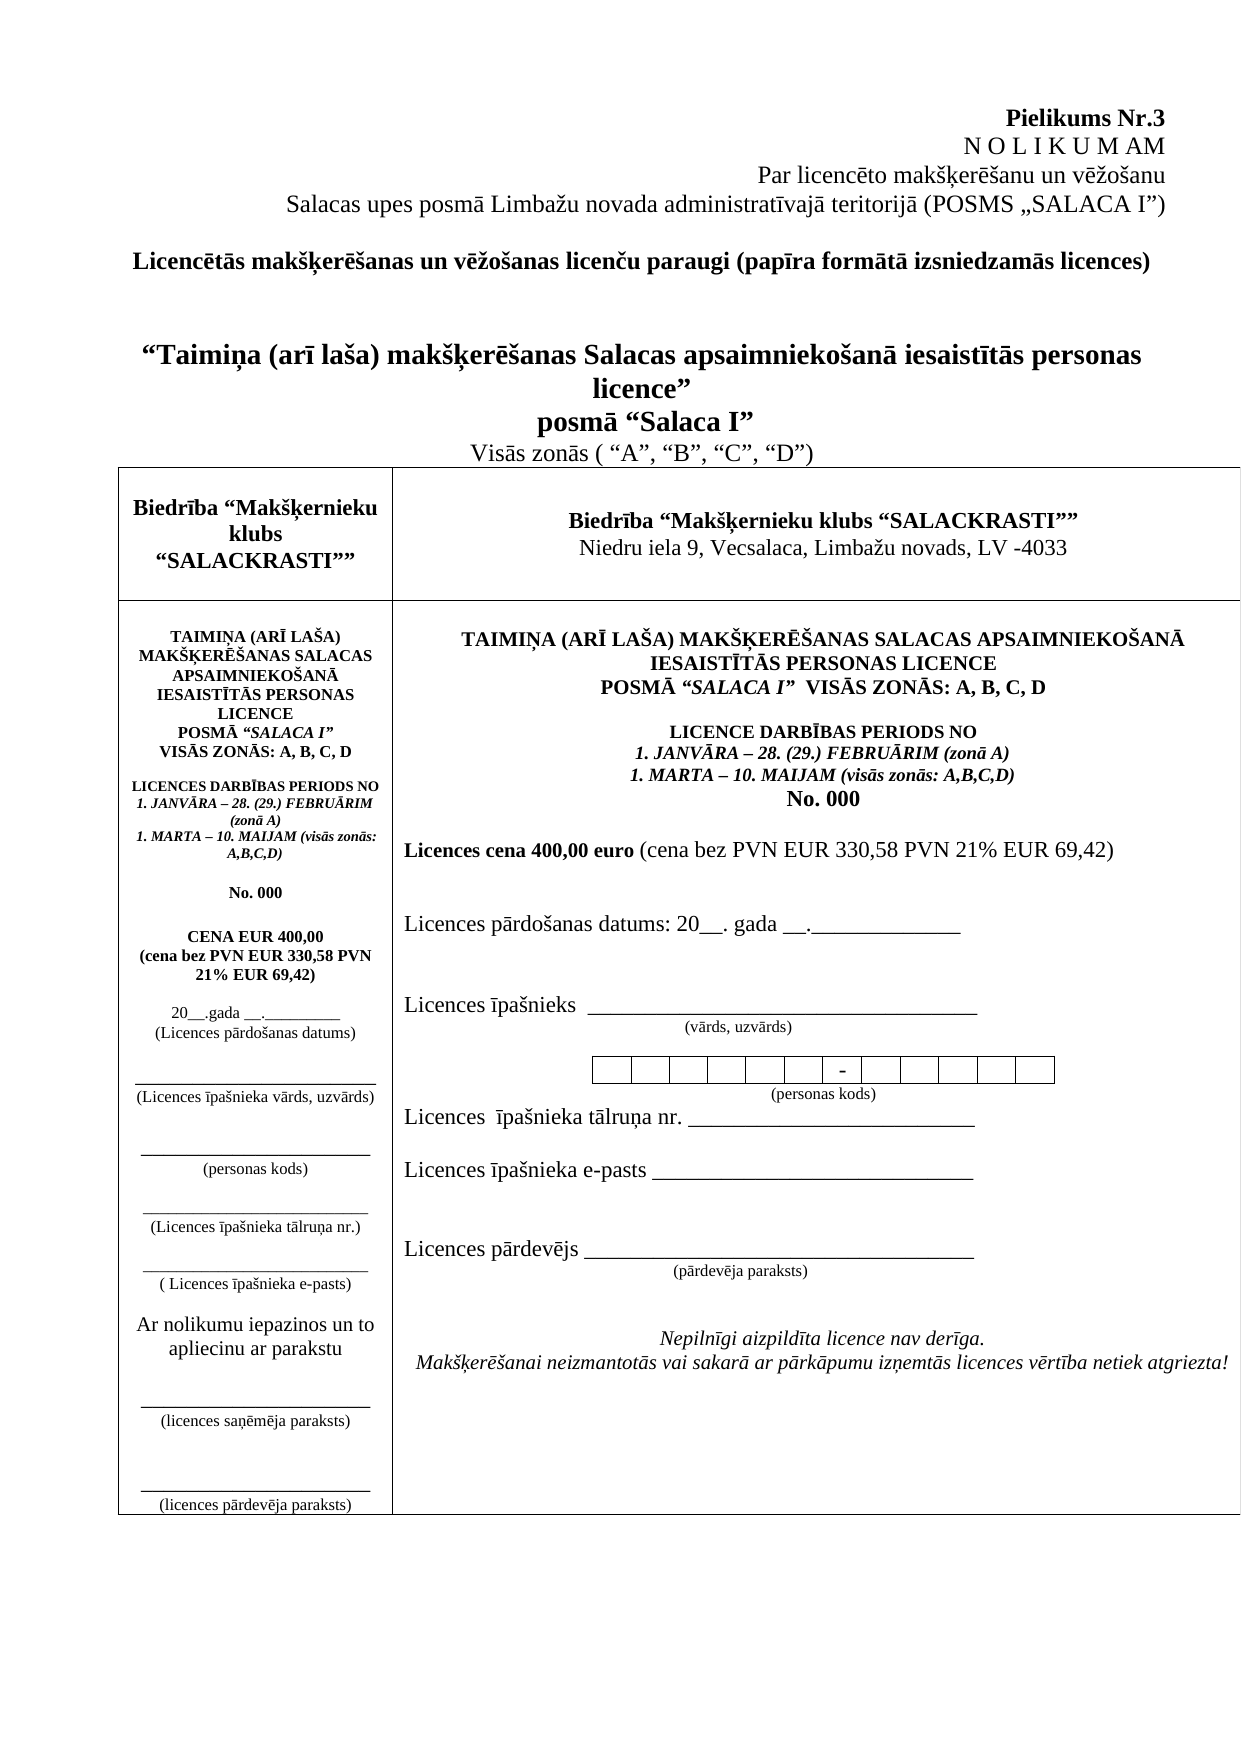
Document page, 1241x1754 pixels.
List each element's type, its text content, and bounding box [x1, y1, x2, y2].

text N O L I K U M AM [118, 131, 1165, 160]
table_header Biedrība “Makšķernieku klubs “SALACKRASTI”” Niedru iela 9, Vecsalaca, Limbažu novads, LV -4033 [393, 468, 1240, 599]
table_header Biedrība “Makšķernieku klubs “SALACKRASTI”” [119, 468, 392, 599]
text Par licencēto makšķerēšanu un vēžošanu [118, 160, 1165, 189]
text Pielikums Nr.3 [118, 103, 1165, 131]
text Salacas upes posmā Limbažu novada administratīvajā teritorijā (POSMS „SALACA I”) [118, 189, 1165, 218]
table_cell TAIMIŅA (ARĪ LAŠA) MAKŠĶERĒŠANAS SALACAS APSAIMNIEKOŠANĀ IESAISTĪTĀS PERSONAS LICENCE POSMĀ “SALACA I” VISĀS ZONĀS: A, B, C, D LICENCE DARBĪBAS PERIODS NO 1. JANVĀRA – 28. (29.) FEBRUĀRIM (zonā A) 1. MARTA – 10. MAIJAM (visās zonās: A,B,C,D) No. 000 Licences cena 400,00 euro (cena bez PVN EUR 330,58 PVN 21% EUR 69,42) Licences pārdošanas datums: 20__. gada __._____________ Licences īpašnieks __________________________________ (vārds, uzvārds) (personas kods) Licences īpašnieka tālruņa nr. _________________________ Licences īpašnieka e-pasts ____________________________ Licences pārdevējs __________________________________ (pārdevēja paraksts) Nepilnīgi aizpildīta licence nav derīga. Makšķerēšanai neizmantotās vai sakarā ar pārkāpumu izņemtās licences vērtība netiek atgriezta! [393, 601, 1240, 1514]
text posmā “Salaca I” [118, 404, 1165, 438]
text Licencētās makšķerēšanas un vēžošanas licenču paraugi (papīra formātā izsniedzamās licences) [118, 246, 1165, 275]
table_cell TAIMIŅA (ARĪ LAŠA) MAKŠĶERĒŠANAS SALACAS APSAIMNIEKOŠANĀ IESAISTĪTĀS PERSONAS LICENCE POSMĀ “SALACA I” VISĀS ZONĀS: A, B, C, D LICENCES DARBĪBAS PERIODS NO 1. JANVĀRA – 28. (29.) FEBRUĀRIM (zonā A) 1. MARTA – 10. MAIJAM (visās zonās: A,B,C,D) No. 000 CENA EUR 400,00 (cena bez PVN EUR 330,58 PVN 21% EUR 69,42) 20__.gada __._________ (Licences pārdošanas datums) _____________________ (Licences īpašnieka vārds, uzvārds) ____________________ (personas kods) ___________________________ (Licences īpašnieka tālruņa nr.) ___________________________ ( Licences īpašnieka e-pasts) Ar nolikumu iepazinos un to apliecinu ar parakstu ____________________ (licences saņēmēja paraksts) ____________________ (licences pārdevēja paraksts) [119, 601, 392, 1514]
text Visās zonās ( “A”, “B”, “C”, “D”) [118, 438, 1165, 467]
text “Taimiņa (arī laša) makšķerēšanas Salacas apsaimniekošanā iesaistītās personas licence” [118, 337, 1165, 404]
